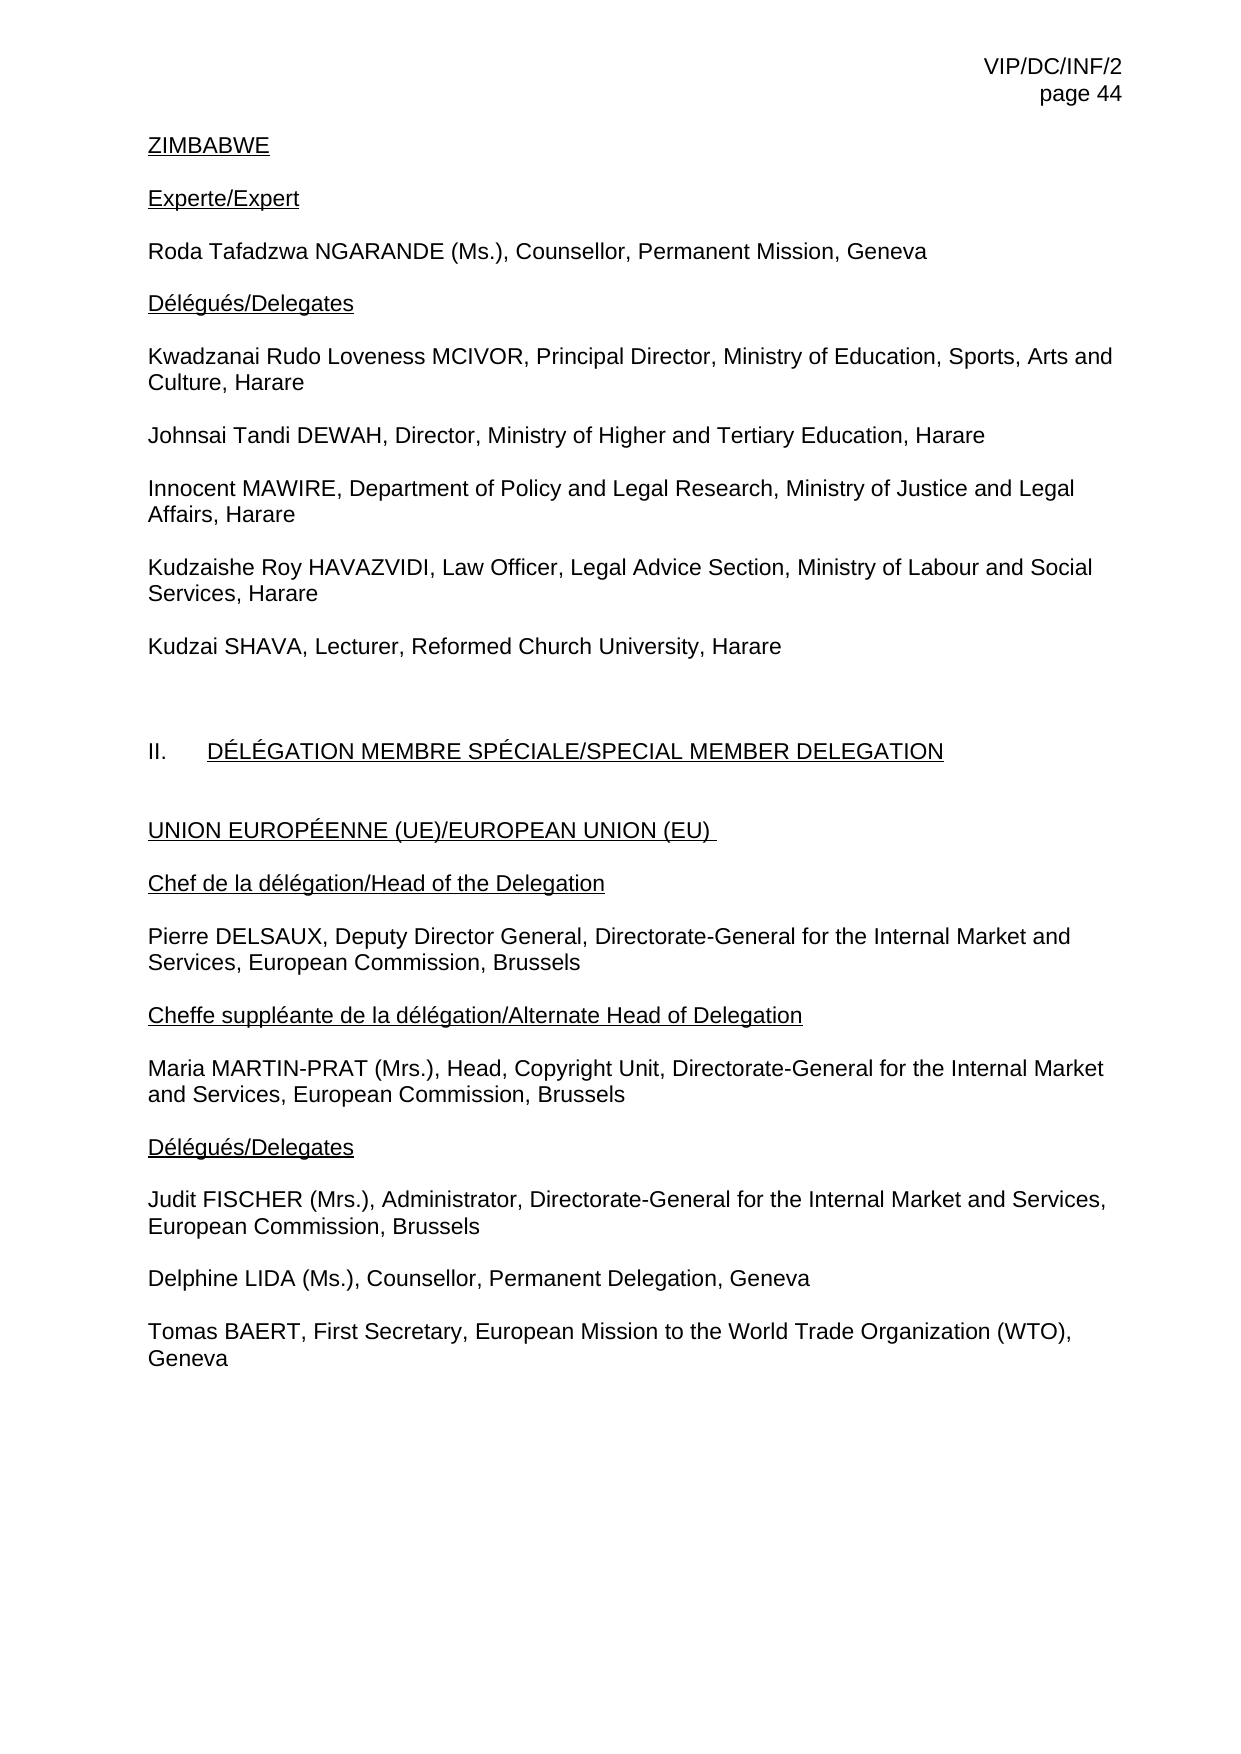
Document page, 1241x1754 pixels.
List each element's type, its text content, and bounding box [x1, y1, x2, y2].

text Délégués/Delegates [148, 1134, 1122, 1160]
text Tomas BAERT, First Secretary, European Mission to the World Trade Organization (WTO), Geneva [148, 1318, 1122, 1371]
text Kwadzanai Rudo Loveness MCIVOR, Principal Director, Ministry of Education, Sports, Arts and Culture, Harare [148, 343, 1122, 396]
text Delphine LIDA (Ms.), Counsellor, Permanent Delegation, Geneva [148, 1265, 1122, 1292]
text Cheffe suppléante de la délégation/Alternate Head of Delegation [148, 1002, 1122, 1028]
text Kudzai SHAVA, Lecturer, Reformed Church University, Harare [148, 633, 1122, 659]
text Roda Tafadzwa NGARANDE (Ms.), Counsellor, Permanent Mission, Geneva [148, 238, 1122, 264]
text Johnsai Tandi DEWAH, Director, Ministry of Higher and Tertiary Education, Harare [148, 422, 1122, 448]
text Délégués/Delegates [148, 290, 1122, 317]
text Maria MARTIN-PRAT (Mrs.), Head, Copyright Unit, Directorate-General for the Internal Market and Services, European Commission, Brussels [148, 1054, 1122, 1107]
text Pierre DELSAUX, Deputy Director General, Directorate-General for the Internal Market and Services, European Commission, Brussels [148, 923, 1122, 976]
text Kudzaishe Roy HAVAZVIDI, Law Officer, Legal Advice Section, Ministry of Labour and Social Services, Harare [148, 554, 1122, 607]
text UNION EUROPÉENNE (UE)/EUROPEAN UNION (EU) [148, 817, 1122, 844]
text II. DÉLÉGATION MEMBRE SPÉCIALE/SPECIAL MEMBER DELEGATION [148, 738, 1122, 765]
text Judit FISCHER (Mrs.), Administrator, Directorate-General for the Internal Market and Services, European Commission, Brussels [148, 1186, 1122, 1239]
text ZIMBABWE [148, 132, 1122, 158]
text Innocent MAWIRE, Department of Policy and Legal Research, Ministry of Justice and Legal Affairs, Harare [148, 475, 1122, 527]
text Chef de la délégation/Head of the Delegation [148, 870, 1122, 896]
text Experte/Expert [148, 185, 1122, 211]
